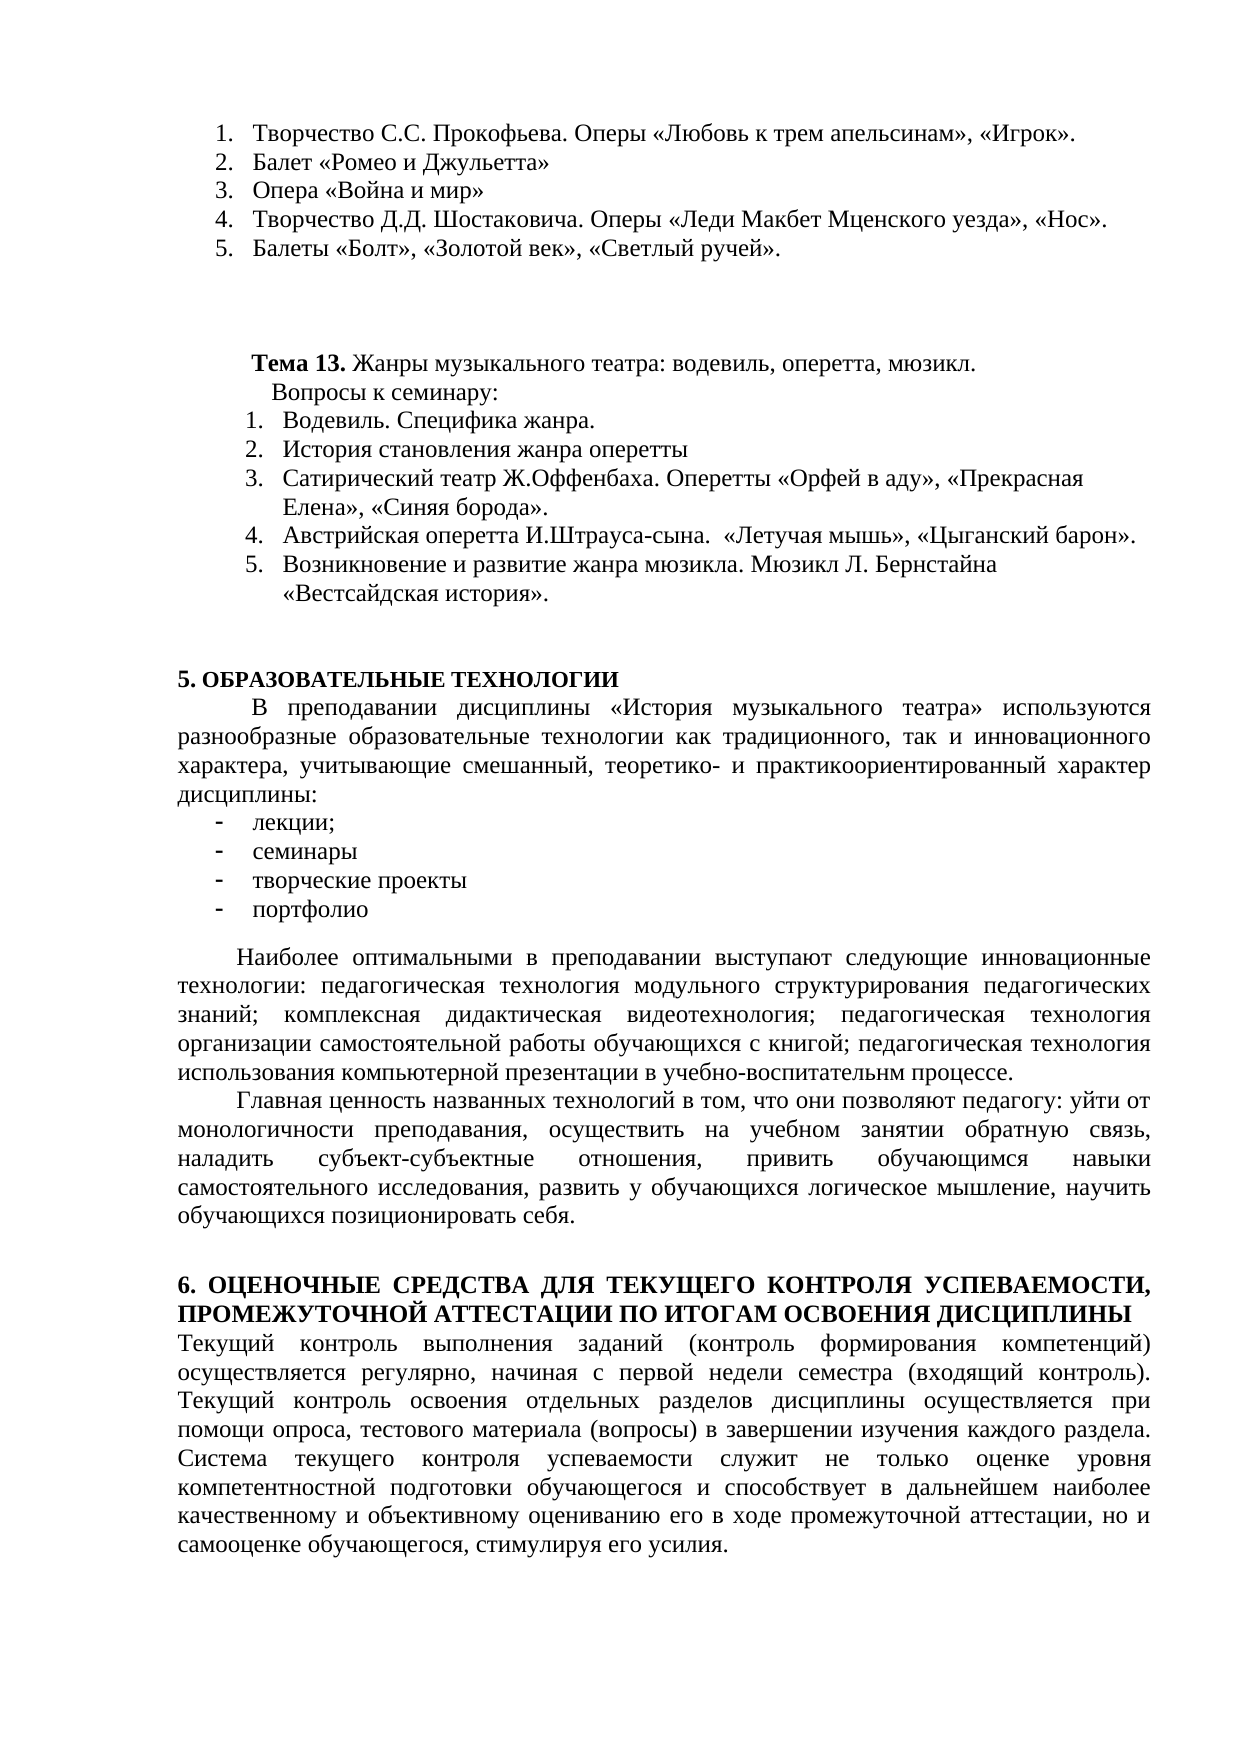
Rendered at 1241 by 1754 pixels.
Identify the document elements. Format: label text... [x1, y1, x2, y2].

list Австрийская оперетта И.Штрауса-сына. «Летучая мышь», «Цыганский барон». [245, 521, 1152, 549]
text 6. ОЦЕНОЧНЫЕ СРЕДСТВА ДЛЯ ТЕКУЩЕГО КОНТРОЛЯ УСПЕВАЕМОСТИ, ПРОМЕЖУТОЧНОЙ АТТЕСТАЦИИ ПО ИТОГАМ ОСВОЕНИЯ ДИСЦИПЛИНЫ [177, 1270, 1152, 1328]
list Балет «Ромео и Джульетта» [215, 147, 1152, 176]
list Возникновение и развитие жанра мюзикла. Мюзикл Л. Бернстайна «Вестсайдская история». [245, 549, 1152, 607]
list Балеты «Болт», «Золотой век», «Светлый ручей». [215, 233, 1152, 262]
list портфолио [215, 894, 1152, 922]
text Тема 13. Жанры музыкального театра: водевиль, оперетта, мюзикл. [177, 348, 1152, 377]
list Водевиль. Специфика жанра. [245, 406, 1152, 434]
list творческие проекты [215, 865, 1152, 894]
list Творчество Д.Д. Шостаковича. Оперы «Леди Макбет Мценского уезда», «Нос». [215, 204, 1152, 233]
list Опера «Война и мир» [215, 176, 1152, 204]
list лекции; [215, 807, 1152, 836]
text 5. ОБРАЗОВАТЕЛЬНЫЕ ТЕХНОЛОГИИ [177, 664, 1152, 692]
text Текущий контроль выполнения заданий (контроль формирования компетенций) осуществляется регулярно, начиная с первой недели семестра (входящий контроль). Текущий контроль освоения отдельных разделов дисциплины осуществляется при помощи опроса, тестового материала (вопросы) в завершении изучения каждого раздела. Система текущего контроля успеваемости служит не только оценке уровня компетентностной подготовки обучающегося и способствует в дальнейшем наиболее качественному и объективному оцениванию его в ходе промежуточной аттестации, но и самооценке обучающегося, стимулируя его усилия. [177, 1328, 1152, 1558]
list Творчество С.С. Прокофьева. Оперы «Любовь к трем апельсинам», «Игрок». [215, 118, 1152, 147]
list История становления жанра оперетты [245, 434, 1152, 463]
text Наиболее оптимальными в преподавании выступают следующие инновационные технологии: педагогическая технология модульного структурирования педагогических знаний; комплексная дидактическая видеотехнология; педагогическая технология организации самостоятельной работы обучающихся с книгой; педагогическая технология использования компьютерной презентации в учебно-воспитательнм процессе. [177, 942, 1152, 1085]
list семинары [215, 836, 1152, 865]
text В преподавании дисциплины «История музыкального театра» используются разнообразные образовательные технологии как традиционного, так и инновационного характера, учитывающие смешанный, теоретико- и практикоориентированный характер дисциплины: [177, 692, 1152, 807]
list Сатирический театр Ж.Оффенбаха. Оперетты «Орфей в аду», «Прекрасная Елена», «Синяя борода». [245, 463, 1152, 521]
text Главная ценность названных технологий в том, что они позволяют педагогу: уйти от монологичности преподавания, осуществить на учебном занятии обратную связь, наладить субъект-субъектные отношения, привить обучающимся навыки самостоятельного исследования, развить у обучающихся логическое мышление, научить обучающихся позиционировать себя. [177, 1085, 1152, 1229]
text Вопросы к семинару: [177, 377, 1152, 406]
